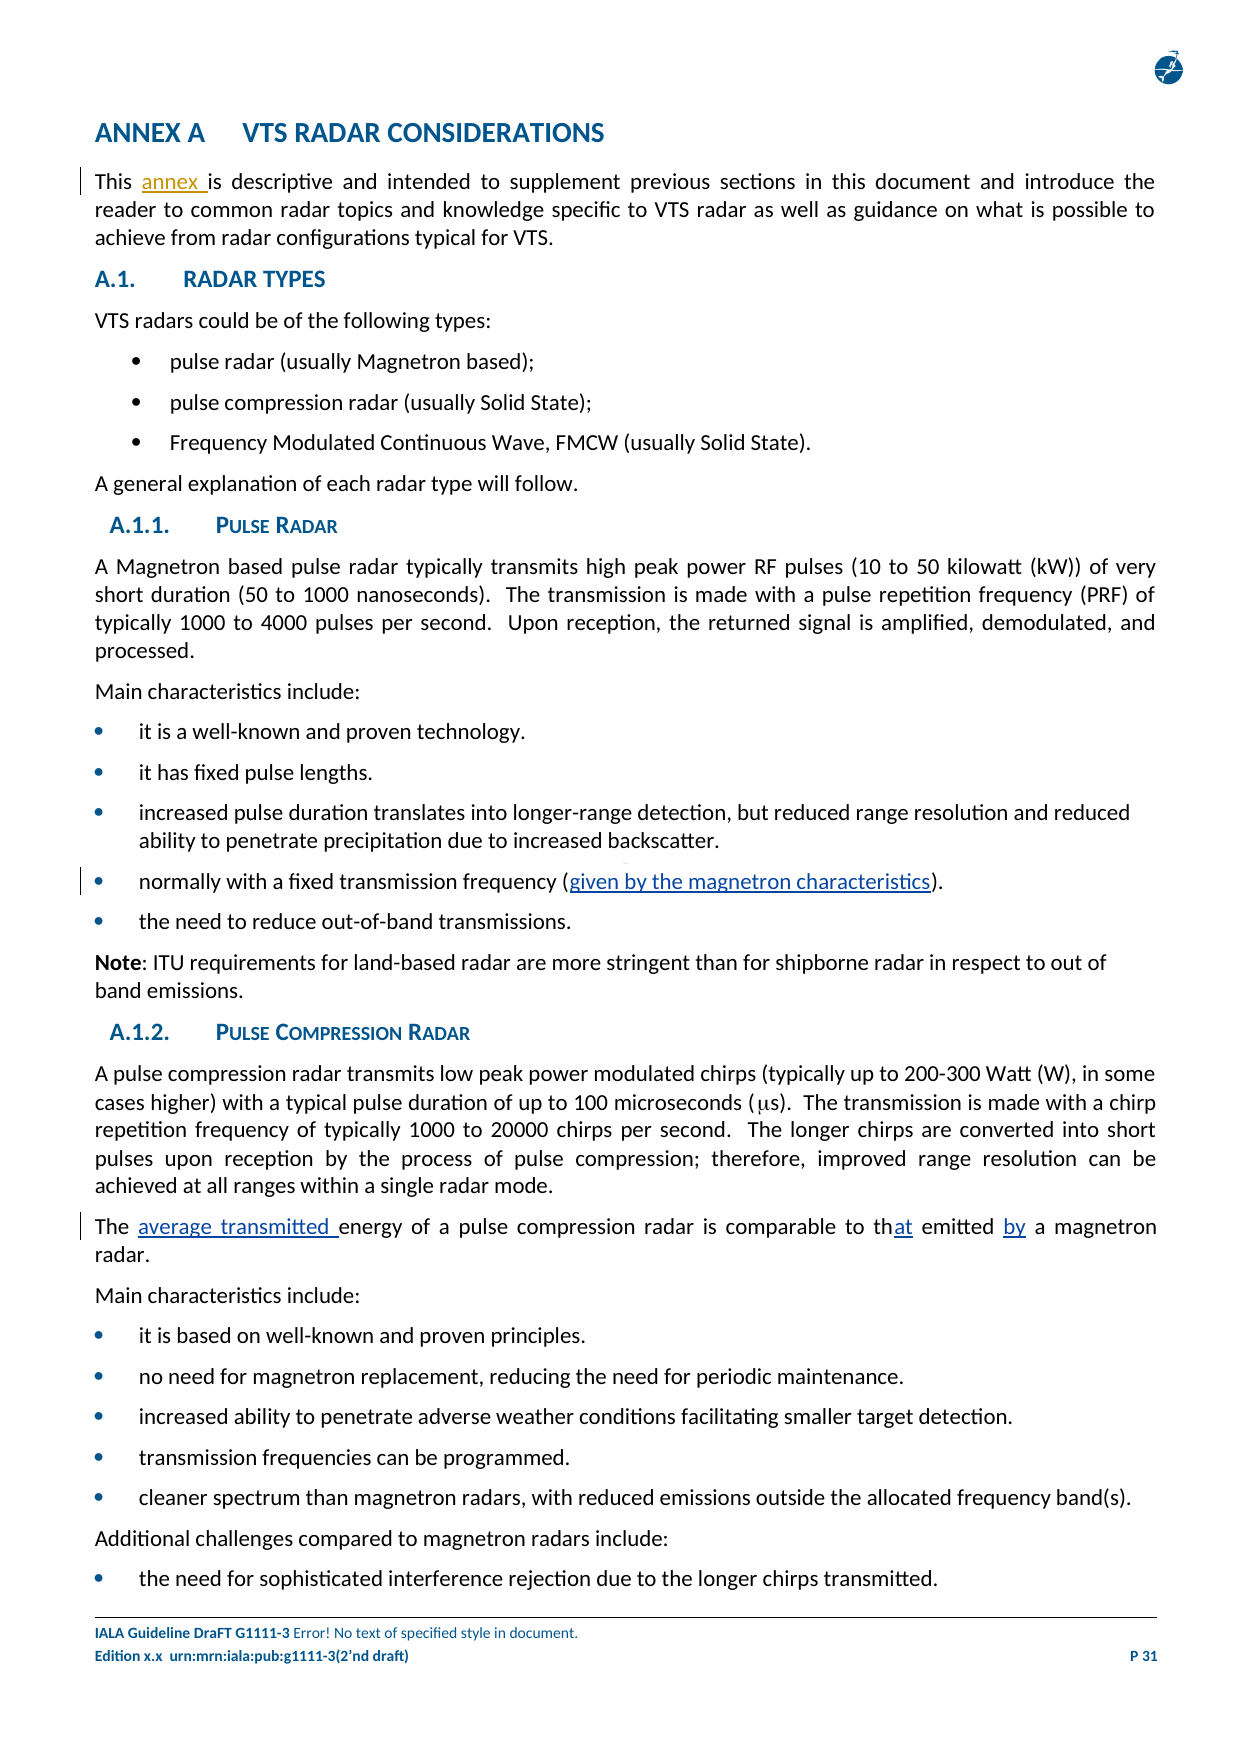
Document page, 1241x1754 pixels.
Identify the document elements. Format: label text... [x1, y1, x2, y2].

text A general explanation of each radar type will follow. [94, 469, 1157, 497]
text Additional challenges compared to magnetron radars include: [94, 1524, 1157, 1552]
text Radar Types [94, 264, 1157, 294]
text no need for magnetron replacement, reducing the need for periodic maintenance. [94, 1362, 1157, 1390]
text VTS radars could be of the following types: [94, 307, 1157, 335]
text it is a well-known and proven technology. [94, 717, 1157, 745]
text Pulse Radar [109, 509, 1157, 540]
title VTS Radar Considerations [94, 114, 1157, 149]
picture [1123, 0, 1241, 119]
text This is descriptive and intended to supplement previous sections in this document and introduce the reader to common radar topics and knowledge specific to VTS radar as well as guidance on what is possible to achieve from radar configurations typical for VTS. [94, 167, 1157, 251]
list pulse radar (usually Magnetron based); [132, 347, 1157, 375]
list Frequency Modulated Continuous Wave, FMCW (usually Solid State). [132, 428, 1157, 456]
text increased pulse duration translates into longer-range detection, but reduced range resolution and reduced ability to penetrate precipitation due to increased backscatter. [94, 798, 1157, 854]
text A Magnetron based pulse radar typically transmits high peak power RF pulses (10 to 50 kilowatt (kW)) of very short duration (50 to 1000 nanoseconds). The transmission is made with a pulse repetition frequency (PRF) of typically 1000 to 4000 pulses per second. Upon reception, the returned signal is amplified, demodulated, and processed. [94, 552, 1157, 664]
text Main characteristics include: [94, 1281, 1157, 1309]
text it is based on well-known and proven principles. [94, 1321, 1157, 1349]
text cleaner spectrum than magnetron radars, with reduced emissions outside the allocated frequency band(s). [94, 1483, 1157, 1511]
text Main characteristics include: [94, 677, 1157, 705]
text the need for sophisticated interference rejection due to the longer chirps transmitted. [94, 1564, 1157, 1592]
list pulse compression radar (usually Solid State); [132, 388, 1157, 416]
text Pulse Compression Radar [109, 1017, 1157, 1047]
text increased ability to penetrate adverse weather conditions facilitating smaller target detection. [94, 1402, 1157, 1430]
text the need to reduce out-of-band transmissions. [94, 907, 1157, 936]
text normally with a fixed transmission frequency (). [94, 867, 1157, 895]
text it has fixed pulse lengths. [94, 758, 1157, 786]
text A pulse compression radar transmits low peak power modulated chirps (typically up to 200-300 Watt (W), in some cases higher) with a typical pulse duration of up to 100 microseconds (s). The transmission is made with a chirp repetition frequency of typically 1000 to 20000 chirps per second. The longer chirps are converted into short pulses upon reception by the process of pulse compression; therefore, improved range resolution can be achieved at all ranges within a single radar mode. [94, 1059, 1157, 1200]
list Note: ITU requirements for land-based radar are more stringent than for shipborne radar in respect to out of band emissions. [94, 948, 1157, 1004]
text transmission frequencies can be programmed. [94, 1443, 1157, 1471]
text The energy of a pulse compression radar is comparable to th emitted a magnetron radar. [94, 1212, 1157, 1268]
